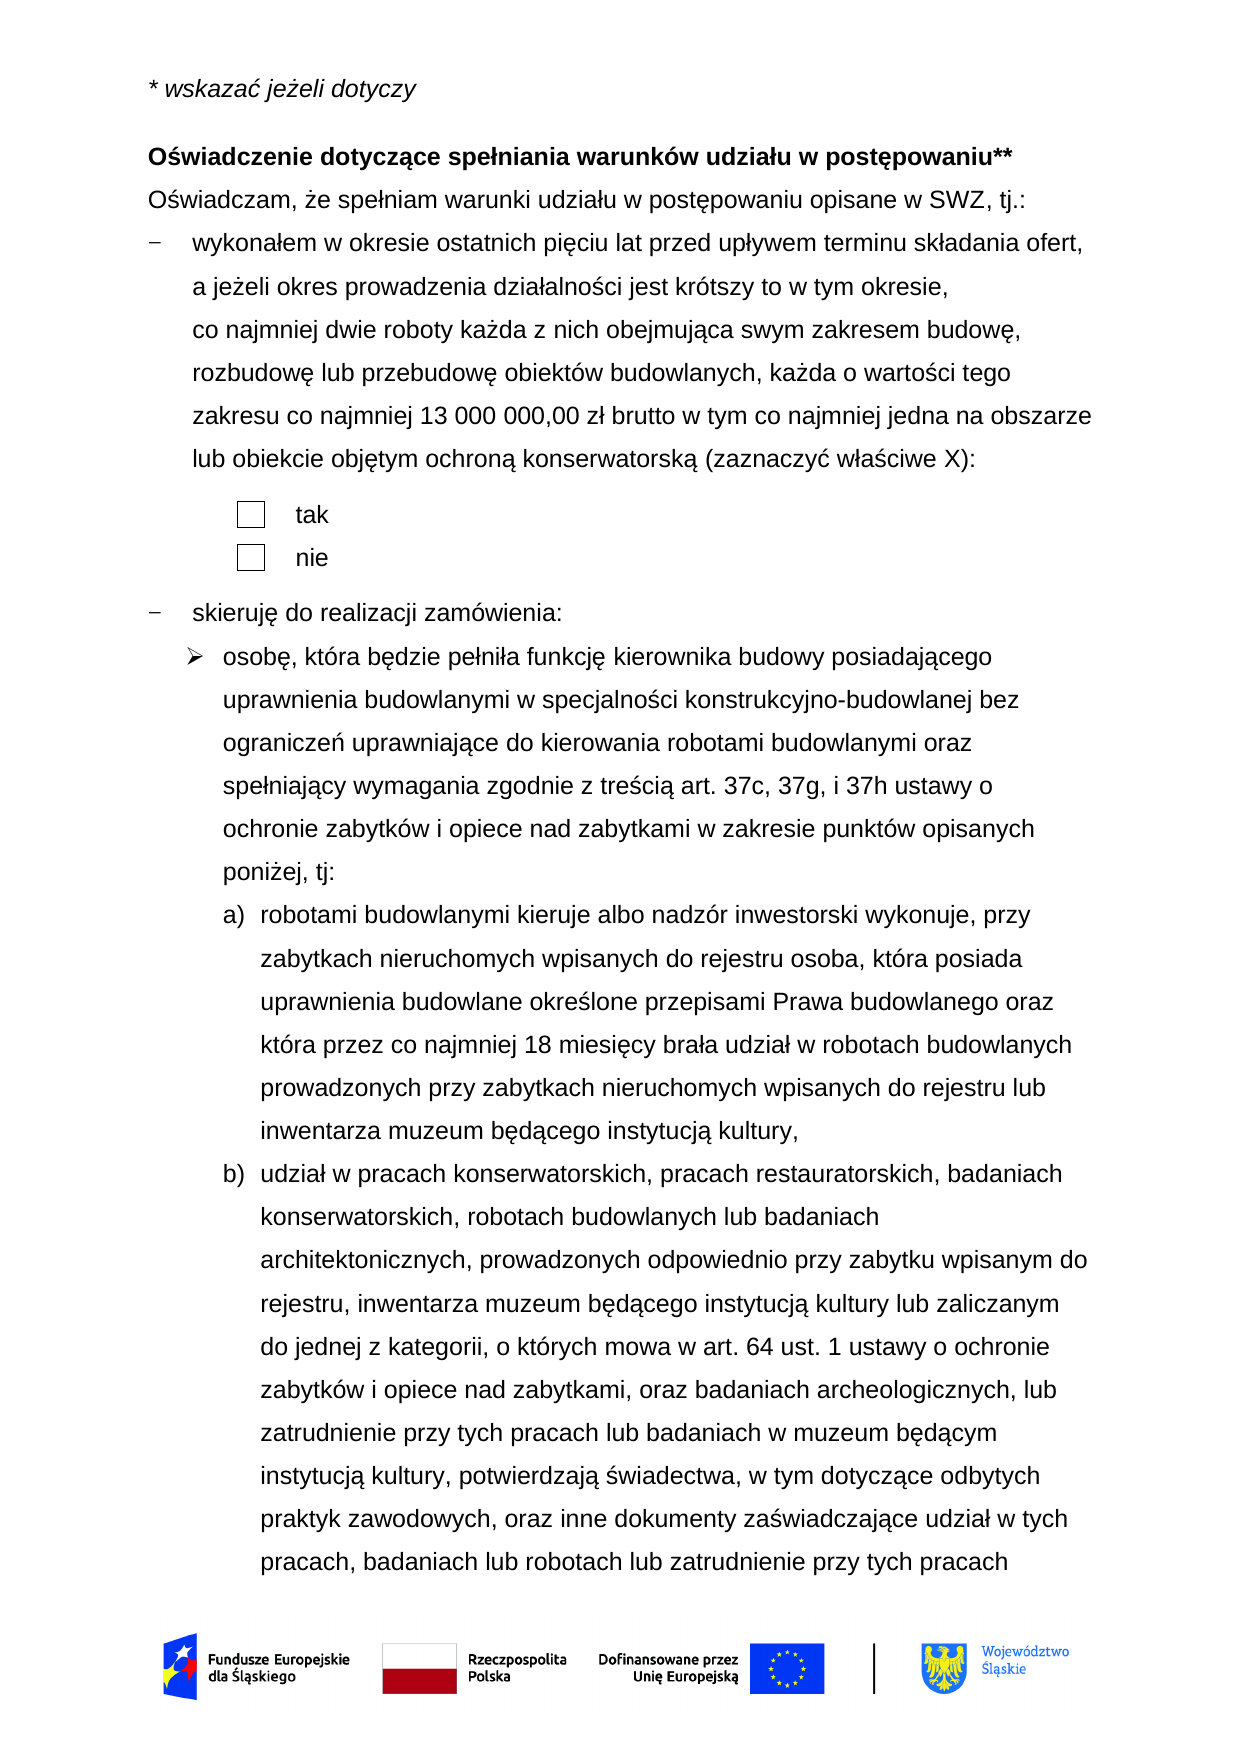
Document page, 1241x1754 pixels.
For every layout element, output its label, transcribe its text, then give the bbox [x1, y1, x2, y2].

text Oświadczenie dotyczące spełniania warunków udziału w postępowaniu** [148, 142, 1093, 171]
picture [147, 1617, 1085, 1717]
list robotami budowlanymi kieruje albo nadzór inwestorski wykonuje, przy zabytkach nieruchomych wpisanych do rejestru osoba, która posiada uprawnienia budowlane określone przepisami Prawa budowlanego oraz która przez co najmniej 18 miesięcy brała udział w robotach budowlanych prowadzonych przy zabytkach nieruchomych wpisanych do rejestru lub inwentarza muzeum będącego instytucją kultury, [223, 900, 1093, 1145]
text Oświadczam, że spełniam warunki udziału w postępowaniu opisane w SWZ, tj.: [148, 185, 1093, 214]
text tak [236, 499, 1087, 528]
list wykonałem w okresie ostatnich pięciu lat przed upływem terminu składania ofert, a jeżeli okres prowadzenia działalności jest krótszy to w tym okresie, co najmniej dwie roboty każda z nich obejmująca swym zakresem budowę, rozbudowę lub przebudowę obiektów budowlanych, każda o wartości tego zakresu co najmniej 13 000 000,00 zł brutto w tym co najmniej jedna na obszarze lub obiekcie objętym ochroną konserwatorską (zaznaczyć właściwe X): [148, 228, 1093, 473]
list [223, 1159, 1093, 1576]
list * wskazać jeżeli dotyczy [148, 74, 1093, 103]
list osobę, która będzie pełniła funkcję kierownika budowy posiadającego uprawnienia budowlanymi w specjalności konstrukcyjno-budowlanej bez ograniczeń uprawniające do kierowania robotami budowlanymi oraz spełniający wymagania zgodnie z treścią art. 37c, 37g, i 37h ustawy o ochronie zabytków i opiece nad zabytkami w zakresie punktów opisanych poniżej, tj: [185, 642, 1093, 886]
list skieruję do realizacji zamówienia: [148, 598, 1087, 627]
text nie [236, 543, 1087, 571]
